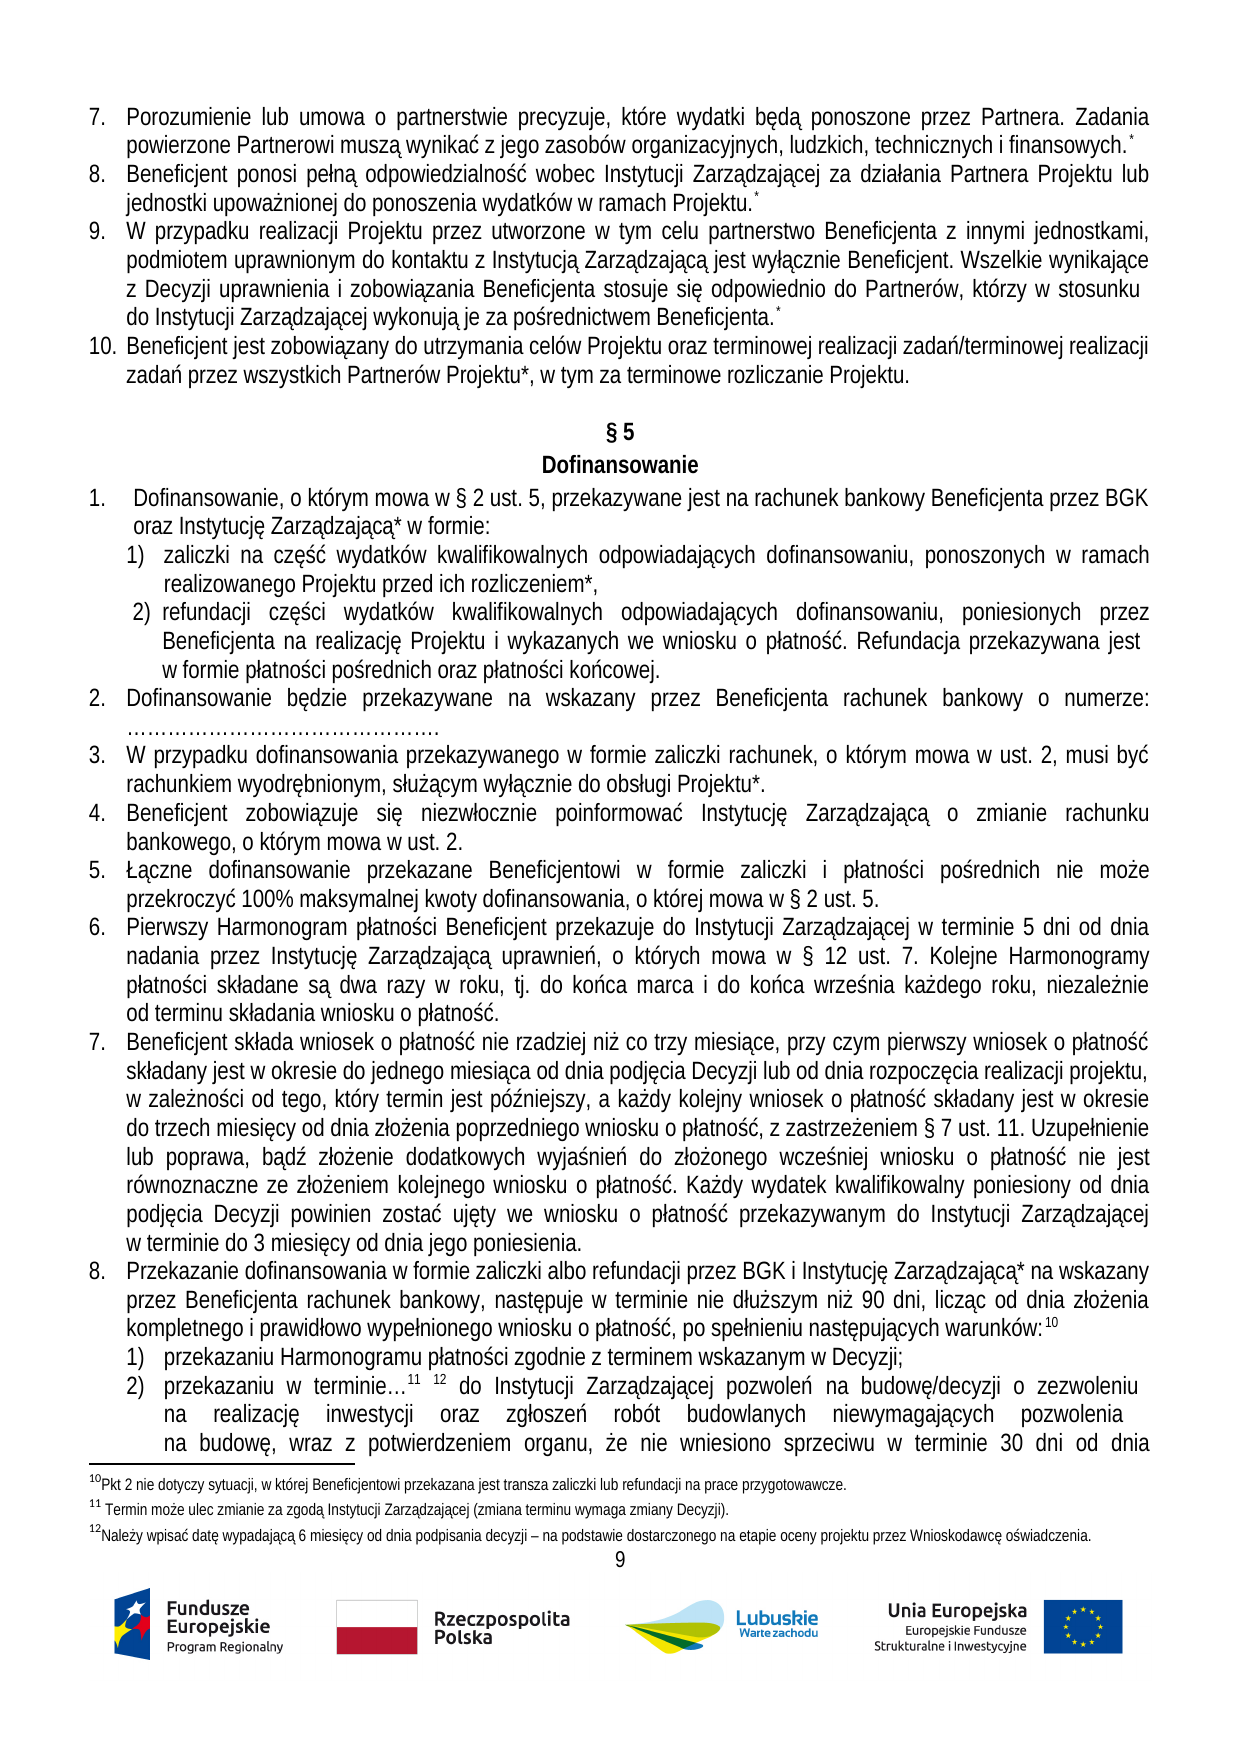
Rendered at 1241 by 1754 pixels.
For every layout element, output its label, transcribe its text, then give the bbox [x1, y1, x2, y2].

text § 5 [89, 417, 1152, 446]
list W przypadku dofinansowania przekazywanego w formie zaliczki rachunek, o którym mowa w ust. 2, musi być rachunkiem wyodrębnionym, służącym wyłącznie do obsługi Projektu*. [89, 741, 1152, 798]
text Dofinansowanie [89, 450, 1152, 478]
list Przekazanie dofinansowania w formie zaliczki albo refundacji przez BGK i Instytucję Zarządzającą* na wskazany przez Beneficjenta rachunek bankowy, następuje w terminie nie dłuższym niż 90 dni, licząc od dnia złożenia kompletnego i prawidłowo wypełnionego wniosku o płatność, po spełnieniu następujących warunków: [89, 1256, 1152, 1342]
list przekazaniu Harmonogramu płatności zgodnie z terminem wskazanym w Decyzji; [126, 1342, 1152, 1371]
list Beneficjent zobowiązuje się niezwłocznie poinformować Instytucję Zarządzającą o zmianie rachunku bankowego, o którym mowa w ust. 2. [89, 798, 1152, 855]
list Beneficjent ponosi pełną odpowiedzialność wobec Instytucji Zarządzającej za działania Partnera Projektu lub jednostki upoważnionej do ponoszenia wydatków w ramach Projektu.* [89, 159, 1152, 216]
list Dofinansowanie będzie przekazywane na wskazany przez Beneficjenta rachunek bankowy o numerze: ………………………………………. [89, 683, 1152, 741]
list W przypadku realizacji Projektu przez utworzone w tym celu partnerstwo Beneficjenta z innymi jednostkami, podmiotem uprawnionym do kontaktu z Instytucją Zarządzającą jest wyłącznie Beneficjent. Wszelkie wynikające z Decyzji uprawnienia i zobowiązania Beneficjenta stosuje się odpowiednio do Partnerów, którzy w stosunku do Instytucji Zarządzającej wykonują je za pośrednictwem Beneficjenta.* [89, 216, 1152, 331]
list zaliczki na część wydatków kwalifikowalnych odpowiadających dofinansowaniu, ponoszonych w ramach realizowanego Projektu przed ich rozliczeniem*, [126, 540, 1152, 597]
list Beneficjent składa wniosek o płatność nie rzadziej niż co trzy miesiące, przy czym pierwszy wniosek o płatność składany jest w okresie do jednego miesiąca od dnia podjęcia Decyzji lub od dnia rozpoczęcia realizacji projektu, w zależności od tego, który termin jest późniejszy, a każdy kolejny wniosek o płatność składany jest w okresie do trzech miesięcy od dnia złożenia poprzedniego wniosku o płatność, z zastrzeżeniem § 7 ust. 11. Uzupełnienie lub poprawa, bądź złożenie dodatkowych wyjaśnień do złożonego wcześniej wniosku o płatność nie jest równoznaczne ze złożeniem kolejnego wniosku o płatność. Każdy wydatek kwalifikowalny poniesiony od dnia podjęcia Decyzji powinien zostać ujęty we wniosku o płatność przekazywanym do Instytucji Zarządzającej w terminie do 3 miesięcy od dnia jego poniesienia. [89, 1027, 1152, 1256]
list Dofinansowanie, o którym mowa w § 2 ust. 5, przekazywane jest na rachunek bankowy Beneficjenta przez BGK oraz Instytucję Zarządzającą* w formie: [89, 483, 1152, 540]
list Porozumienie lub umowa o partnerstwie precyzuje, które wydatki będą ponoszone przez Partnera. Zadania powierzone Partnerowi muszą wynikać z jego zasobów organizacyjnych, ludzkich, technicznych i finansowych.* [89, 102, 1152, 159]
list Pierwszy Harmonogram płatności Beneficjent przekazuje do Instytucji Zarządzającej w terminie 5 dni od dnia nadania przez Instytucję Zarządzającą uprawnień, o których mowa w § 12 ust. 7. Kolejne Harmonogramy płatności składane są dwa razy w roku, tj. do końca marca i do końca września każdego roku, niezależnie od terminu składania wniosku o płatność. [89, 912, 1152, 1027]
list Beneficjent jest zobowiązany do utrzymania celów Projektu oraz terminowej realizacji zadań/terminowej realizacji zadań przez wszystkich Partnerów Projektu*, w tym za terminowe rozliczanie Projektu. [89, 331, 1152, 388]
list refundacji części wydatków kwalifikowalnych odpowiadających dofinansowaniu, poniesionych przez Beneficjenta na realizację Projektu i wykazanych we wniosku o płatność. Refundacja przekazywana jest w formie płatności pośrednich oraz płatności końcowej. [132, 597, 1152, 683]
list Łączne dofinansowanie przekazane Beneficjentowi w formie zaliczki i płatności pośrednich nie może przekroczyć 100% maksymalnej kwoty dofinansowania, o której mowa w § 2 ust. 5. [89, 855, 1152, 912]
picture [88, 1572, 1152, 1681]
